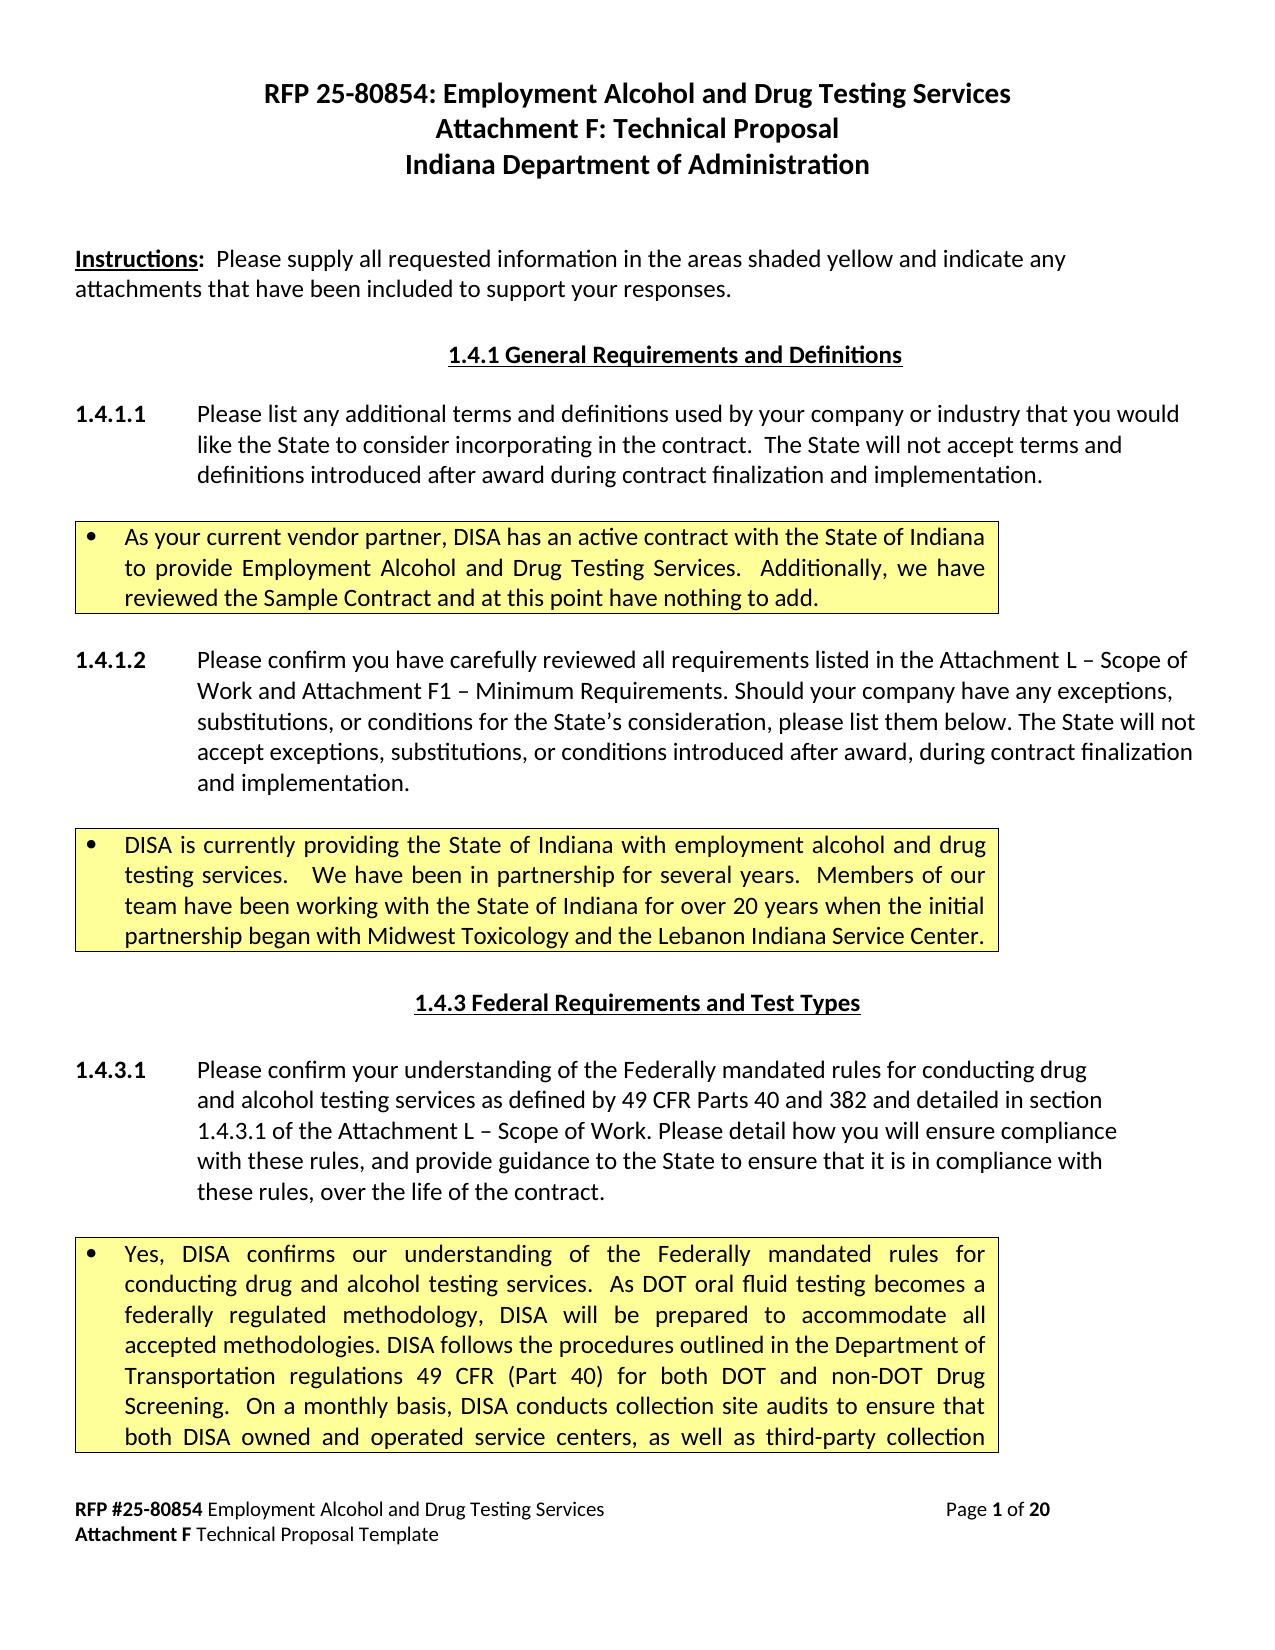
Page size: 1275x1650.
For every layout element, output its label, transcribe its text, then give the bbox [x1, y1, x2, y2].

list Please list any additional terms and definitions used by your company or industry that you would like the State to consider incorporating in the contract. The State will not accept terms and definitions introduced after award during contract finalization and implementation. [75, 398, 1200, 490]
text RFP 25-80854: Employment Alcohol and Drug Testing Services [75, 75, 1200, 111]
table_header As your current vendor partner, DISA has an active contract with the State of Indiana to provide Employment Alcohol and Drug Testing Services. Additionally, we have reviewed the Sample Contract and at this point have nothing to add. [76, 522, 998, 613]
text Instructions: Please supply all requested information in the areas shaded yellow and indicate any attachments that have been included to support your responses. [75, 243, 1125, 304]
list Please confirm your understanding of the Federally mandated rules for conducting drug and alcohol testing services as defined by 49 CFR Parts 40 and 382 and detailed in section 1.4.3.1 of the Attachment L – Scope of Work. Please detail how you will ensure compliance with these rules, and provide guidance to the State to ensure that it is in compliance with these rules, over the life of the contract. [75, 1054, 1125, 1206]
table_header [76, 1238, 998, 1452]
text 1.4.1 General Requirements and Definitions [225, 339, 1125, 370]
table_header DISA is currently providing the State of Indiana with employment alcohol and drug testing services. We have been in partnership for several years. Members of our team have been working with the State of Indiana for over 20 years when the initial partnership began with Midwest Toxicology and the Lebanon Indiana Service Center. [76, 829, 998, 951]
text Indiana Department of Administration [75, 146, 1200, 182]
text 1.4.3 Federal Requirements and Test Types [150, 988, 1125, 1018]
list Please confirm you have carefully reviewed all requirements listed in the Attachment L – Scope of Work and Attachment F1 – Minimum Requirements. Should your company have any exceptions, substitutions, or conditions for the State’s consideration, please list them below. The State will not accept exceptions, substitutions, or conditions introduced after award, during contract finalization and implementation. [75, 645, 1200, 797]
text Attachment F: Technical Proposal [75, 111, 1200, 146]
